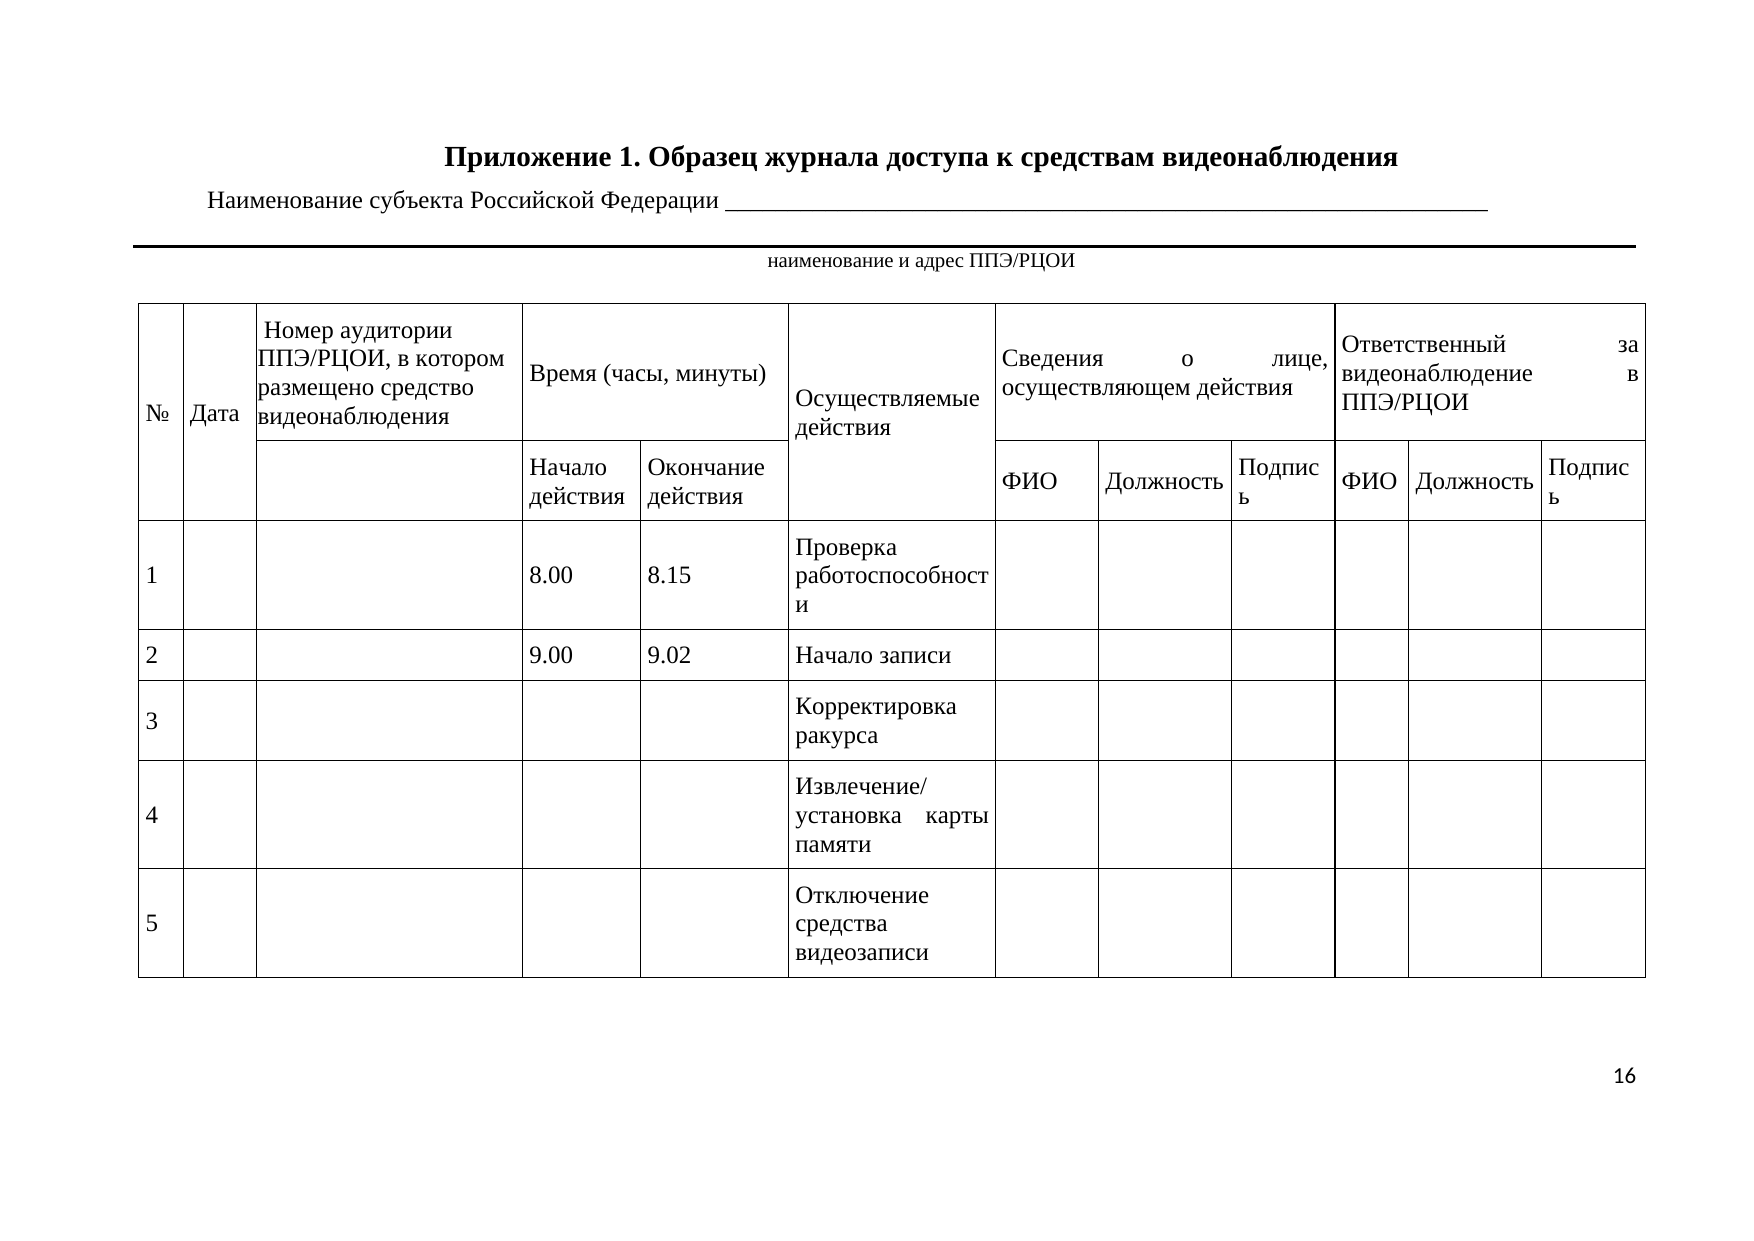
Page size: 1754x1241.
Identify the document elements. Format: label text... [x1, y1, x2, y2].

table_cell [1232, 681, 1334, 759]
table_cell Корректировка ракурса [789, 681, 995, 759]
table_cell [1232, 521, 1334, 629]
table_cell Начало действия [523, 441, 640, 520]
table_cell Извлечение/установка карты памяти [789, 761, 995, 868]
table_cell 3 [139, 681, 183, 759]
table_header Ответственный за видеонаблюдение в ППЭ/РЦОИ [1336, 304, 1645, 440]
table_cell [1099, 869, 1231, 977]
table_cell [184, 869, 256, 977]
table_cell [1409, 869, 1541, 977]
table_cell [1336, 869, 1408, 977]
table_cell [996, 521, 1098, 629]
table_cell [1336, 761, 1408, 868]
table_cell [184, 521, 256, 629]
table_cell 8.15 [641, 521, 788, 629]
table_cell [257, 630, 522, 680]
table_cell [1542, 869, 1645, 977]
table_cell [1232, 761, 1334, 868]
subtitle Приложение 1. Образец журнала доступа к средствам видеонаблюдения [133, 139, 1636, 173]
table_header Номер аудитории ППЭ/РЦОИ, в котором размещено средство видеонаблюдения [257, 304, 522, 440]
table_cell [1336, 630, 1408, 680]
table_cell [1409, 761, 1541, 868]
table_cell 5 [139, 869, 183, 977]
table_cell [1409, 681, 1541, 759]
table_cell ФИО [996, 441, 1098, 520]
table_cell [257, 681, 522, 759]
table_cell Подпись [1232, 441, 1334, 520]
table_cell [523, 681, 640, 759]
table_header № [139, 304, 183, 520]
table_cell Должность [1409, 441, 1541, 520]
table_cell [996, 761, 1098, 868]
table_cell 4 [139, 761, 183, 868]
text наименование и адрес ППЭ/РЦОИ [133, 248, 1636, 272]
table_cell [996, 869, 1098, 977]
table_header Осуществляемые действия [789, 304, 995, 520]
table_cell [184, 681, 256, 759]
table_cell [257, 761, 522, 868]
table_cell [1099, 630, 1231, 680]
table_cell [1232, 869, 1334, 977]
table_cell [1542, 681, 1645, 759]
table_header Дата [184, 304, 256, 520]
table_cell [996, 681, 1098, 759]
table_cell [1542, 521, 1645, 629]
text Наименование субъекта Российской Федерации _____________________________________________________________ [133, 185, 1636, 214]
table_cell 9.00 [523, 630, 640, 680]
table_cell [1542, 761, 1645, 868]
table_header Сведения о лице, осуществляющем действия [996, 304, 1334, 440]
table_cell Окончание действия [641, 441, 788, 520]
table_cell 8.00 [523, 521, 640, 629]
table_cell [1409, 521, 1541, 629]
table_cell 1 [139, 521, 183, 629]
table_cell [1542, 630, 1645, 680]
table_cell 9.02 [641, 630, 788, 680]
table_cell [184, 630, 256, 680]
table_cell [641, 869, 788, 977]
table_cell [996, 630, 1098, 680]
table_cell [1336, 681, 1408, 759]
table_cell [1409, 630, 1541, 680]
table_header Время (часы, минуты) [523, 304, 788, 440]
table_cell [523, 869, 640, 977]
table_cell 2 [139, 630, 183, 680]
table_cell [1232, 630, 1334, 680]
table_cell [257, 521, 522, 629]
table_cell Отключение средства видеозаписи [789, 869, 995, 977]
table_cell [257, 441, 522, 520]
table_cell [1099, 761, 1231, 868]
table_cell Подпись [1542, 441, 1645, 520]
table_cell ФИО [1336, 441, 1408, 520]
table_cell Должность [1099, 441, 1231, 520]
table_cell [1099, 681, 1231, 759]
table_cell [184, 761, 256, 868]
table_cell Начало записи [789, 630, 995, 680]
table_cell [641, 761, 788, 868]
table_cell [523, 761, 640, 868]
table_cell Проверка работоспособности [789, 521, 995, 629]
table_cell [1099, 521, 1231, 629]
table_cell [257, 869, 522, 977]
table_cell [1336, 521, 1408, 629]
table_cell [641, 681, 788, 759]
